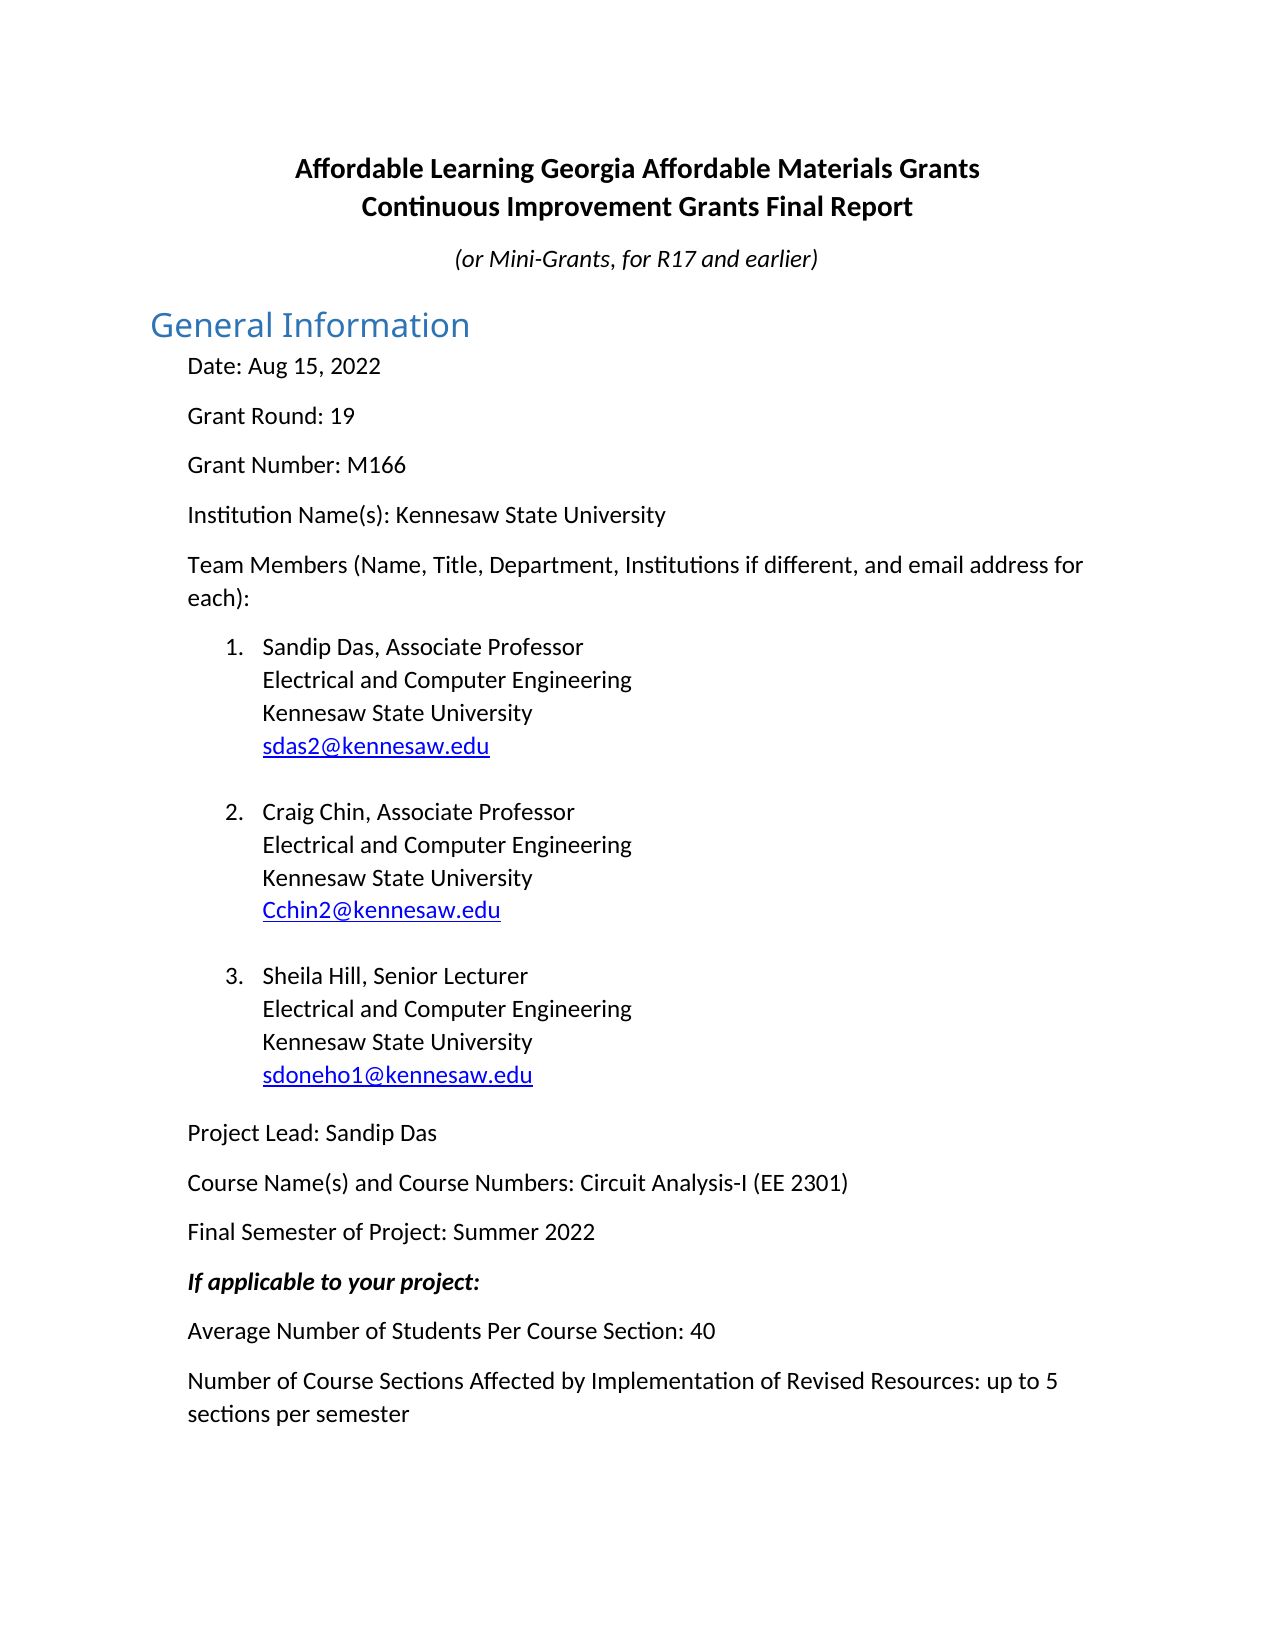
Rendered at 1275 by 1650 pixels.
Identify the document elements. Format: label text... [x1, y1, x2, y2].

list Cchin2@kennesaw.edu [262, 894, 1125, 925]
list Kennesaw State University [262, 1026, 1125, 1057]
list Electrical and Computer Engineering [262, 829, 1125, 859]
text Team Members (Name, Title, Department, Institutions if different, and email address for each): [187, 549, 1125, 612]
list Electrical and Computer Engineering [262, 664, 1125, 695]
text Project Lead: Sandip Das [187, 1117, 1125, 1148]
text Affordable Learning Georgia Affordable Materials Grants Continuous Improvement Grants Final Report [150, 150, 1125, 224]
list Craig Chin, Associate Professor [225, 796, 1125, 826]
list Kennesaw State University [262, 697, 1125, 728]
text Course Name(s) and Course Numbers: Circuit Analysis-I (EE 2301) [187, 1167, 1125, 1197]
text Date: Aug 15, 2022 [187, 350, 1125, 381]
list Sheila Hill, Senior Lecturer [225, 960, 1125, 991]
text Final Semester of Project: Summer 2022 [187, 1216, 1125, 1247]
list sdas2@kennesaw.edu [262, 730, 1125, 761]
list sdoneho1@kennesaw.edu [262, 1059, 1125, 1090]
list Kennesaw State University [262, 862, 1125, 892]
text Grant Number: M166 [187, 449, 1125, 480]
text If applicable to your project: [187, 1266, 1125, 1296]
text (or Mini-Grants, for R17 and earlier) [150, 243, 1125, 274]
list Electrical and Computer Engineering [262, 993, 1125, 1024]
text Number of Course Sections Affected by Implementation of Revised Resources: up to 5 sections per semester [187, 1365, 1125, 1428]
text Average Number of Students Per Course Section: 40 [187, 1315, 1125, 1346]
subtitle General Information [150, 301, 1125, 347]
text Grant Round: 19 [187, 400, 1125, 431]
list Sandip Das, Associate Professor [225, 631, 1125, 662]
text Institution Name(s): Kennesaw State University [187, 499, 1125, 530]
